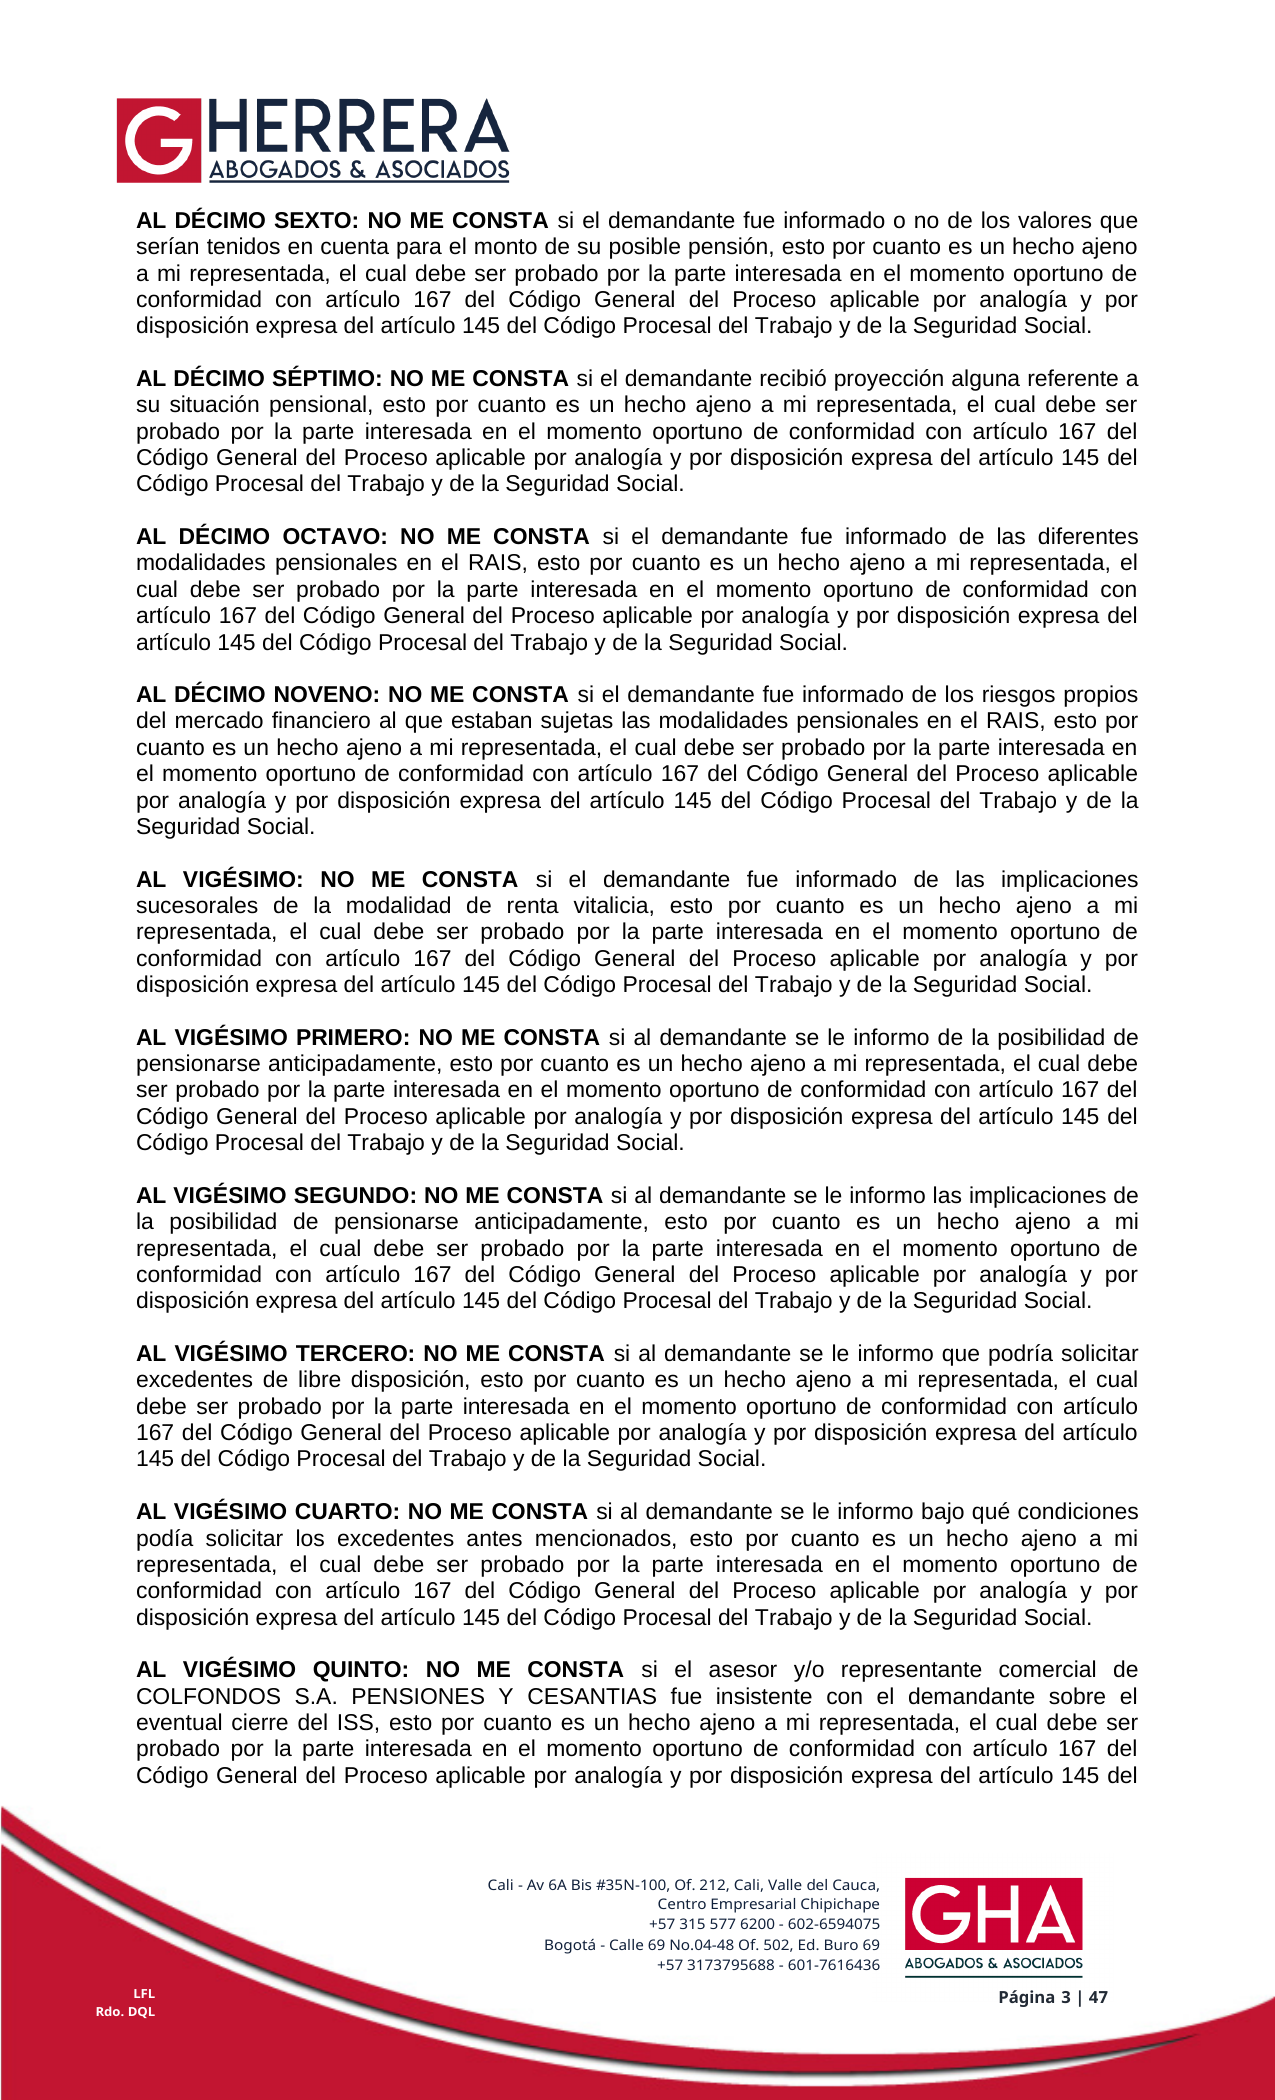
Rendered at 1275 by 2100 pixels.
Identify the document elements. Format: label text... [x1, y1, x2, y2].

picture [96, 75, 529, 206]
text AL DÉCIMO NOVENO: NO ME CONSTA si el demandante fue informado de los riesgos propios del mercado financiero al que estaban sujetas las modalidades pensionales en el RAIS, esto por cuanto es un hecho ajeno a mi representada, el cual debe ser probado por la parte interesada en el momento oportuno de conformidad con artículo 167 del Código General del Proceso aplicable por analogía y por disposición expresa del artículo 145 del Código Procesal del Trabajo y de la Seguridad Social. [136, 681, 1139, 839]
text AL DÉCIMO OCTAVO: NO ME CONSTA si el demandante fue informado de las diferentes modalidades pensionales en el RAIS, esto por cuanto es un hecho ajeno a mi representada, el cual debe ser probado por la parte interesada en el momento oportuno de conformidad con artículo 167 del Código General del Proceso aplicable por analogía y por disposición expresa del artículo 145 del Código Procesal del Trabajo y de la Seguridad Social. [136, 523, 1139, 655]
text AL VIGÉSIMO PRIMERO: NO ME CONSTA si al demandante se le informo de la posibilidad de pensionarse anticipadamente, esto por cuanto es un hecho ajeno a mi representada, el cual debe ser probado por la parte interesada en el momento oportuno de conformidad con artículo 167 del Código General del Proceso aplicable por analogía y por disposición expresa del artículo 145 del Código Procesal del Trabajo y de la Seguridad Social. [136, 1024, 1139, 1156]
text AL DÉCIMO SÉPTIMO: NO ME CONSTA si el demandante recibió proyección alguna referente a su situación pensional, esto por cuanto es un hecho ajeno a mi representada, el cual debe ser probado por la parte interesada en el momento oportuno de conformidad con artículo 167 del Código General del Proceso aplicable por analogía y por disposición expresa del artículo 145 del Código Procesal del Trabajo y de la Seguridad Social. [136, 365, 1139, 497]
text AL VIGÉSIMO SEGUNDO: NO ME CONSTA si al demandante se le informo las implicaciones de la posibilidad de pensionarse anticipadamente, esto por cuanto es un hecho ajeno a mi representada, el cual debe ser probado por la parte interesada en el momento oportuno de conformidad con artículo 167 del Código General del Proceso aplicable por analogía y por disposición expresa del artículo 145 del Código Procesal del Trabajo y de la Seguridad Social. [136, 1182, 1139, 1314]
text AL VIGÉSIMO CUARTO: NO ME CONSTA si al demandante se le informo bajo qué condiciones podía solicitar los excedentes antes mencionados, esto por cuanto es un hecho ajeno a mi representada, el cual debe ser probado por la parte interesada en el momento oportuno de conformidad con artículo 167 del Código General del Proceso aplicable por analogía y por disposición expresa del artículo 145 del Código Procesal del Trabajo y de la Seguridad Social. [136, 1498, 1139, 1630]
text AL VIGÉSIMO TERCERO: NO ME CONSTA si al demandante se le informo que podría solicitar excedentes de libre disposición, esto por cuanto es un hecho ajeno a mi representada, el cual debe ser probado por la parte interesada en el momento oportuno de conformidad con artículo 167 del Código General del Proceso aplicable por analogía y por disposición expresa del artículo 145 del Código Procesal del Trabajo y de la Seguridad Social. [136, 1340, 1139, 1472]
text AL VIGÉSIMO: NO ME CONSTA si el demandante fue informado de las implicaciones sucesorales de la modalidad de renta vitalicia, esto por cuanto es un hecho ajeno a mi representada, el cual debe ser probado por la parte interesada en el momento oportuno de conformidad con artículo 167 del Código General del Proceso aplicable por analogía y por disposición expresa del artículo 145 del Código Procesal del Trabajo y de la Seguridad Social. [136, 866, 1139, 997]
text AL DÉCIMO SEXTO: NO ME CONSTA si el demandante fue informado o no de los valores que serían tenidos en cuenta para el monto de su posible pensión, esto por cuanto es un hecho ajeno a mi representada, el cual debe ser probado por la parte interesada en el momento oportuno de conformidad con artículo 167 del Código General del Proceso aplicable por analogía y por disposición expresa del artículo 145 del Código Procesal del Trabajo y de la Seguridad Social. [136, 207, 1139, 338]
picture [0, 1793, 1275, 2100]
